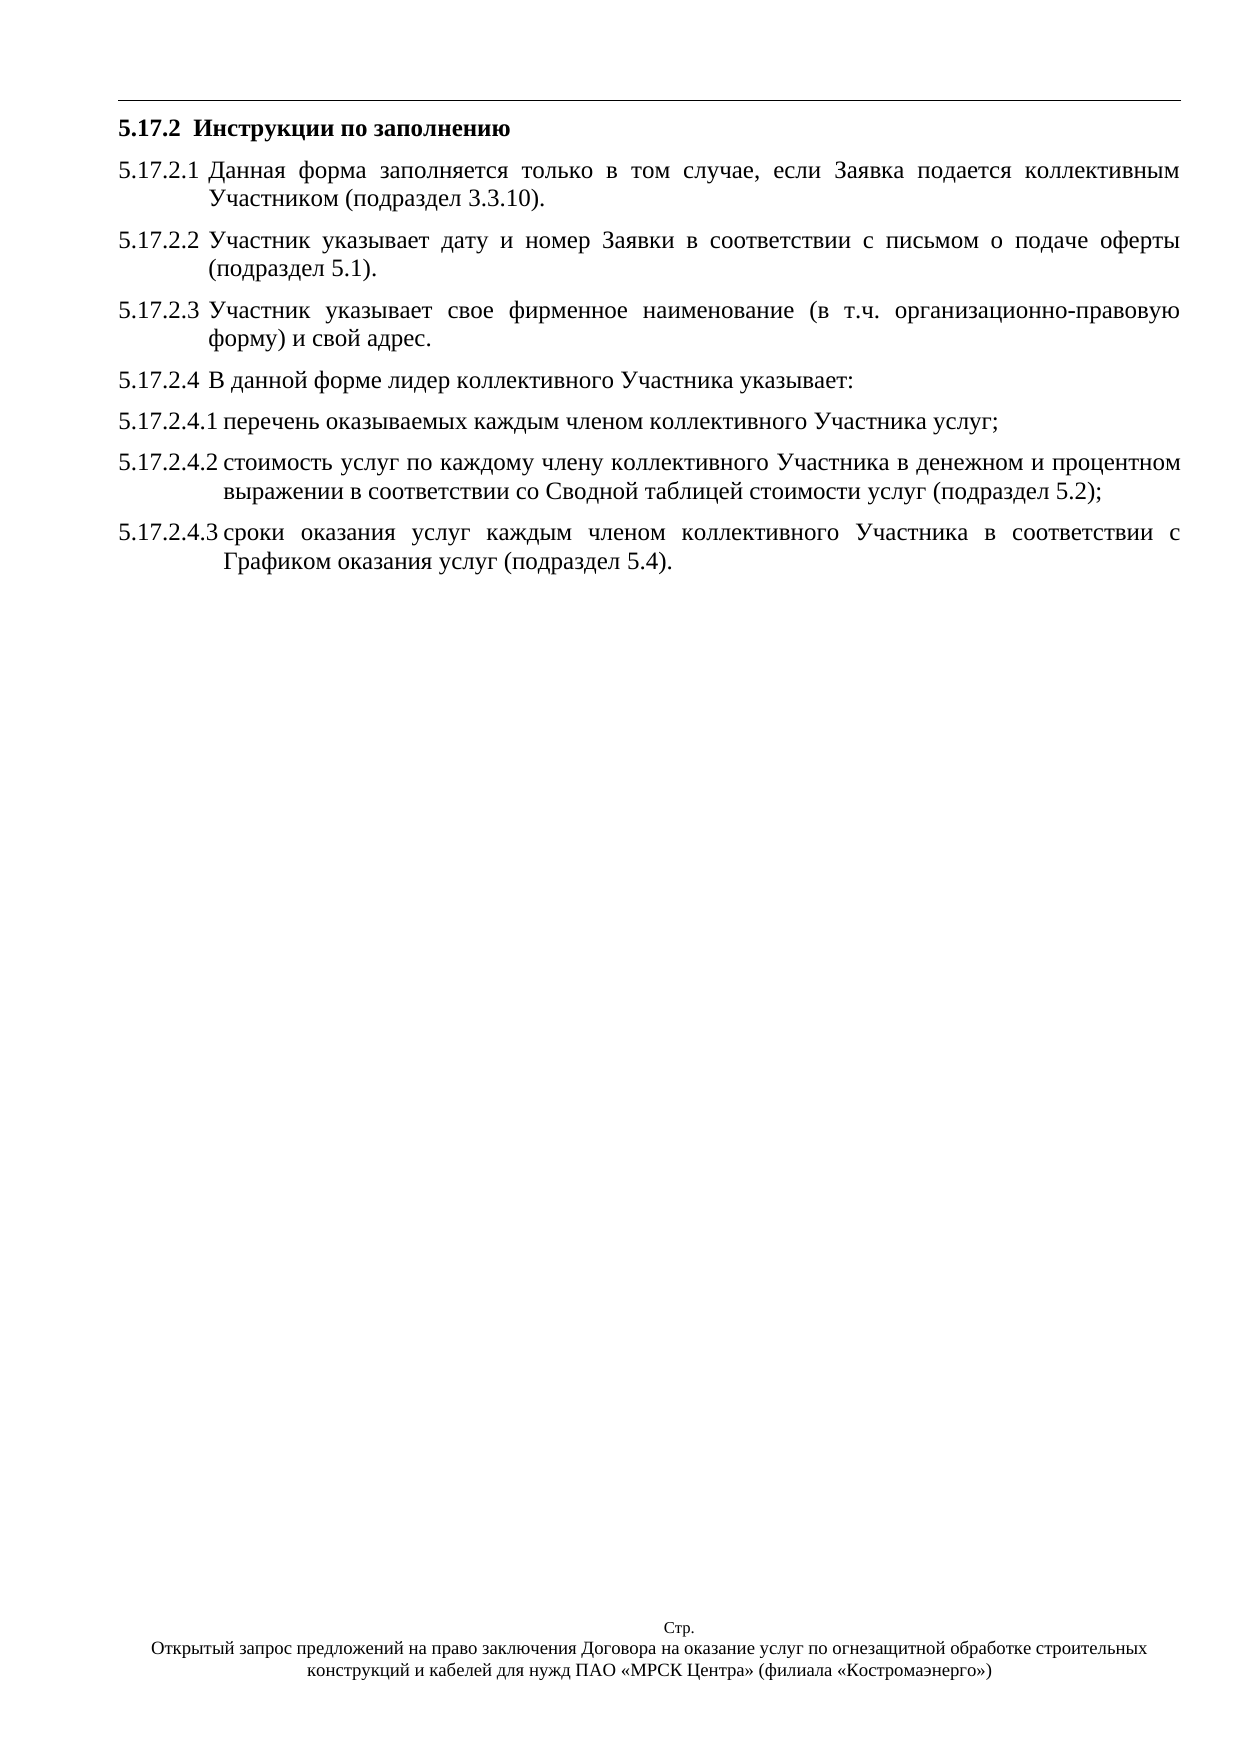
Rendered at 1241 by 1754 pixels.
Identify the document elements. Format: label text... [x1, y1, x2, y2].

subtitle Инструкции по заполнению [118, 113, 1181, 142]
list Участник указывает свое фирменное наименование (в т.ч. организационно-правовую форму) и свой адрес. [118, 295, 1181, 352]
list Данная форма заполняется только в том случае, если Заявка подается коллективным Участником (подраздел 3.3.10). [118, 155, 1181, 212]
list Участник указывает дату и номер Заявки в соответствии с письмом о подаче оферты (подраздел 5.1). [118, 225, 1181, 282]
list сроки оказания услуг каждым членом коллективного Участника в соответствии с Графиком оказания услуг (подраздел 5.4). [118, 517, 1181, 575]
list перечень оказываемых каждым членом коллективного Участника услуг; [118, 406, 1181, 435]
list стоимость услуг по каждому члену коллективного Участника в денежном и процентном выражении в соответствии со Сводной таблицей стоимости услуг (подраздел 5.2); [118, 447, 1181, 505]
list В данной форме лидер коллективного Участника указывает: [118, 365, 1181, 393]
